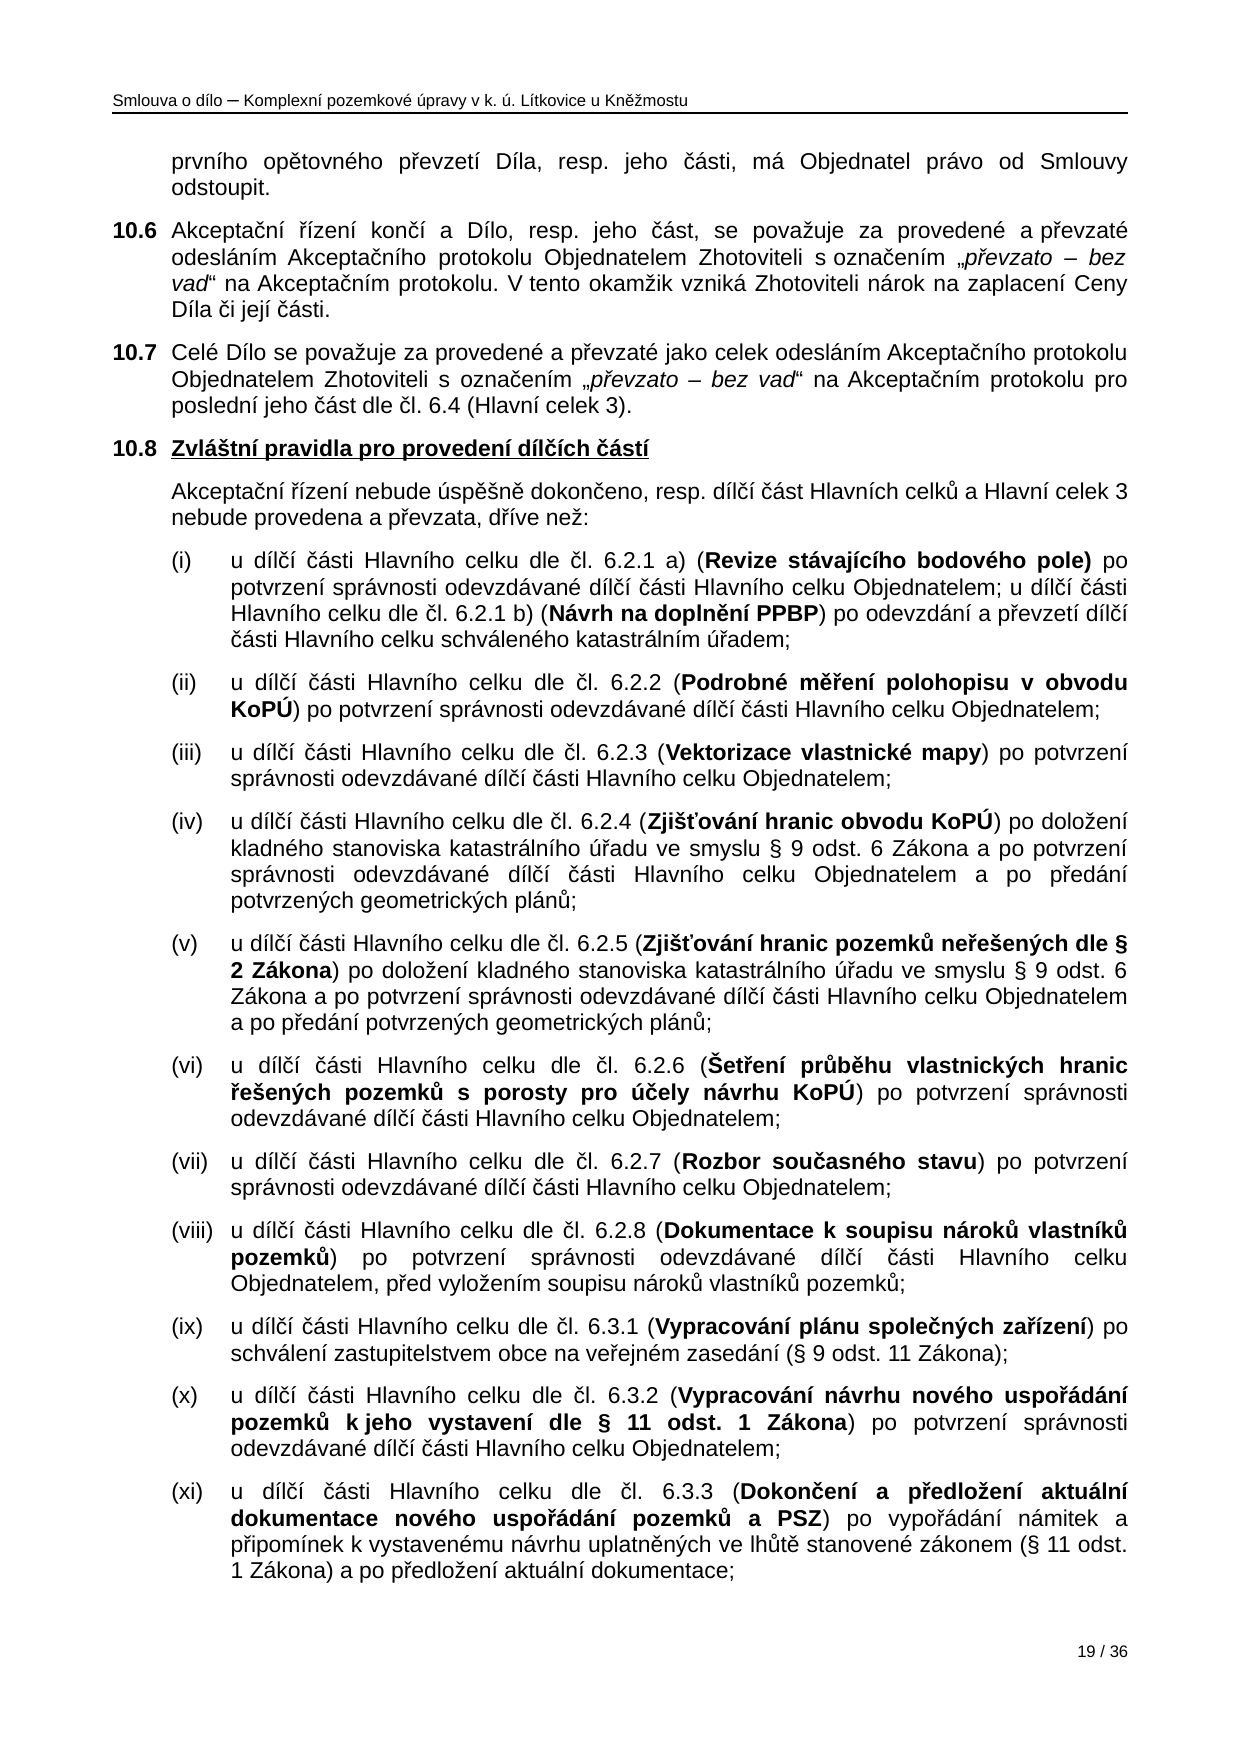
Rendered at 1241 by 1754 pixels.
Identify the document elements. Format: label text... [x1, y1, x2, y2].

list u dílčí části Hlavního celku dle čl. 6.3.2 (Vypracování návrhu nového uspořádání pozemků k jeho vystavení dle § 11 odst. 1 Zákona) po potvrzení správnosti odevzdávané dílčí části Hlavního celku Objednatelem; [171, 1382, 1128, 1462]
list u dílčí části Hlavního celku dle čl. 6.2.7 (Rozbor současného stavu) po potvrzení správnosti odevzdávané dílčí části Hlavního celku Objednatelem; [171, 1148, 1128, 1201]
list u dílčí části Hlavního celku dle čl. 6.2.8 (Dokumentace k soupisu nároků vlastníků pozemků) po potvrzení správnosti odevzdávané dílčí části Hlavního celku Objednatelem, před vyložením soupisu nároků vlastníků pozemků; [171, 1217, 1128, 1296]
list u dílčí části Hlavního celku dle čl. 6.2.3 (Vektorizace vlastnické mapy) po potvrzení správnosti odevzdávané dílčí části Hlavního celku Objednatelem; [171, 739, 1128, 791]
list u dílčí části Hlavního celku dle čl. 6.2.1 a) (Revize stávajícího bodového pole) po potvrzení správnosti odevzdávané dílčí části Hlavního celku Objednatelem; u dílčí části Hlavního celku dle čl. 6.2.1 b) (Návrh na doplnění PPBP) po odevzdání a převzetí dílčí části Hlavního celku schváleného katastrálním úřadem; [171, 547, 1128, 653]
list Akceptační řízení nebude úspěšně dokončeno, resp. dílčí část Hlavních celků a Hlavní celek 3 nebude provedena a převzata, dříve než: [171, 478, 1128, 531]
list u dílčí části Hlavního celku dle čl. 6.3.3 (Dokončení a předložení aktuální dokumentace nového uspořádání pozemků a PSZ) po vypořádání námitek a připomínek k vystavenému návrhu uplatněných ve lhůtě stanovené zákonem (§ 11 odst. 1 Zákona) a po předložení aktuální dokumentace; [171, 1478, 1128, 1584]
list u dílčí části Hlavního celku dle čl. 6.2.4 (Zjišťování hranic obvodu KoPÚ) po doložení kladného stanoviska katastrálního úřadu ve smyslu § 9 odst. 6 Zákona a po potvrzení správnosti odevzdávané dílčí části Hlavního celku Objednatelem a po předání potvrzených geometrických plánů; [171, 808, 1128, 913]
list u dílčí části Hlavního celku dle čl. 6.2.6 (Šetření průběhu vlastnických hranic řešených pozemků s porosty pro účely návrhu KoPÚ) po potvrzení správnosti odevzdávané dílčí části Hlavního celku Objednatelem; [171, 1052, 1128, 1131]
text Celé Dílo se považuje za provedené a převzaté jako celek odesláním Akceptačního protokolu Objednatelem Zhotoviteli s označením „převzato – bez vad“ na Akceptačním protokolu pro poslední jeho část dle čl. 6.4 (Hlavní celek 3). [112, 339, 1128, 418]
list u dílčí části Hlavního celku dle čl. 6.2.5 (Zjišťování hranic pozemků neřešených dle § 2 Zákona) po doložení kladného stanoviska katastrálního úřadu ve smyslu § 9 odst. 6 Zákona a po potvrzení správnosti odevzdávané dílčí části Hlavního celku Objednatelem a po předání potvrzených geometrických plánů; [171, 930, 1128, 1036]
list u dílčí části Hlavního celku dle čl. 6.3.1 (Vypracování plánu společných zařízení) po schválení zastupitelstvem obce na veřejném zasedání (§ 9 odst. 11 Zákona); [171, 1313, 1128, 1366]
text Akceptační řízení končí a Dílo, resp. jeho část, se považuje za provedené a převzaté odesláním Akceptačního protokolu Objednatelem Zhotoviteli s označením „převzato – bez vad“ na Akceptačním protokolu. V tento okamžik vzniká Zhotoviteli nárok na zaplacení Ceny Díla či její části. [112, 217, 1128, 322]
text Zvláštní pravidla pro provedení dílčích částí [112, 435, 1128, 461]
list u dílčí části Hlavního celku dle čl. 6.2.2 (Podrobné měření polohopisu v obvodu KoPÚ) po potvrzení správnosti odevzdávané dílčí části Hlavního celku Objednatelem; [171, 669, 1128, 722]
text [112, 148, 1128, 200]
